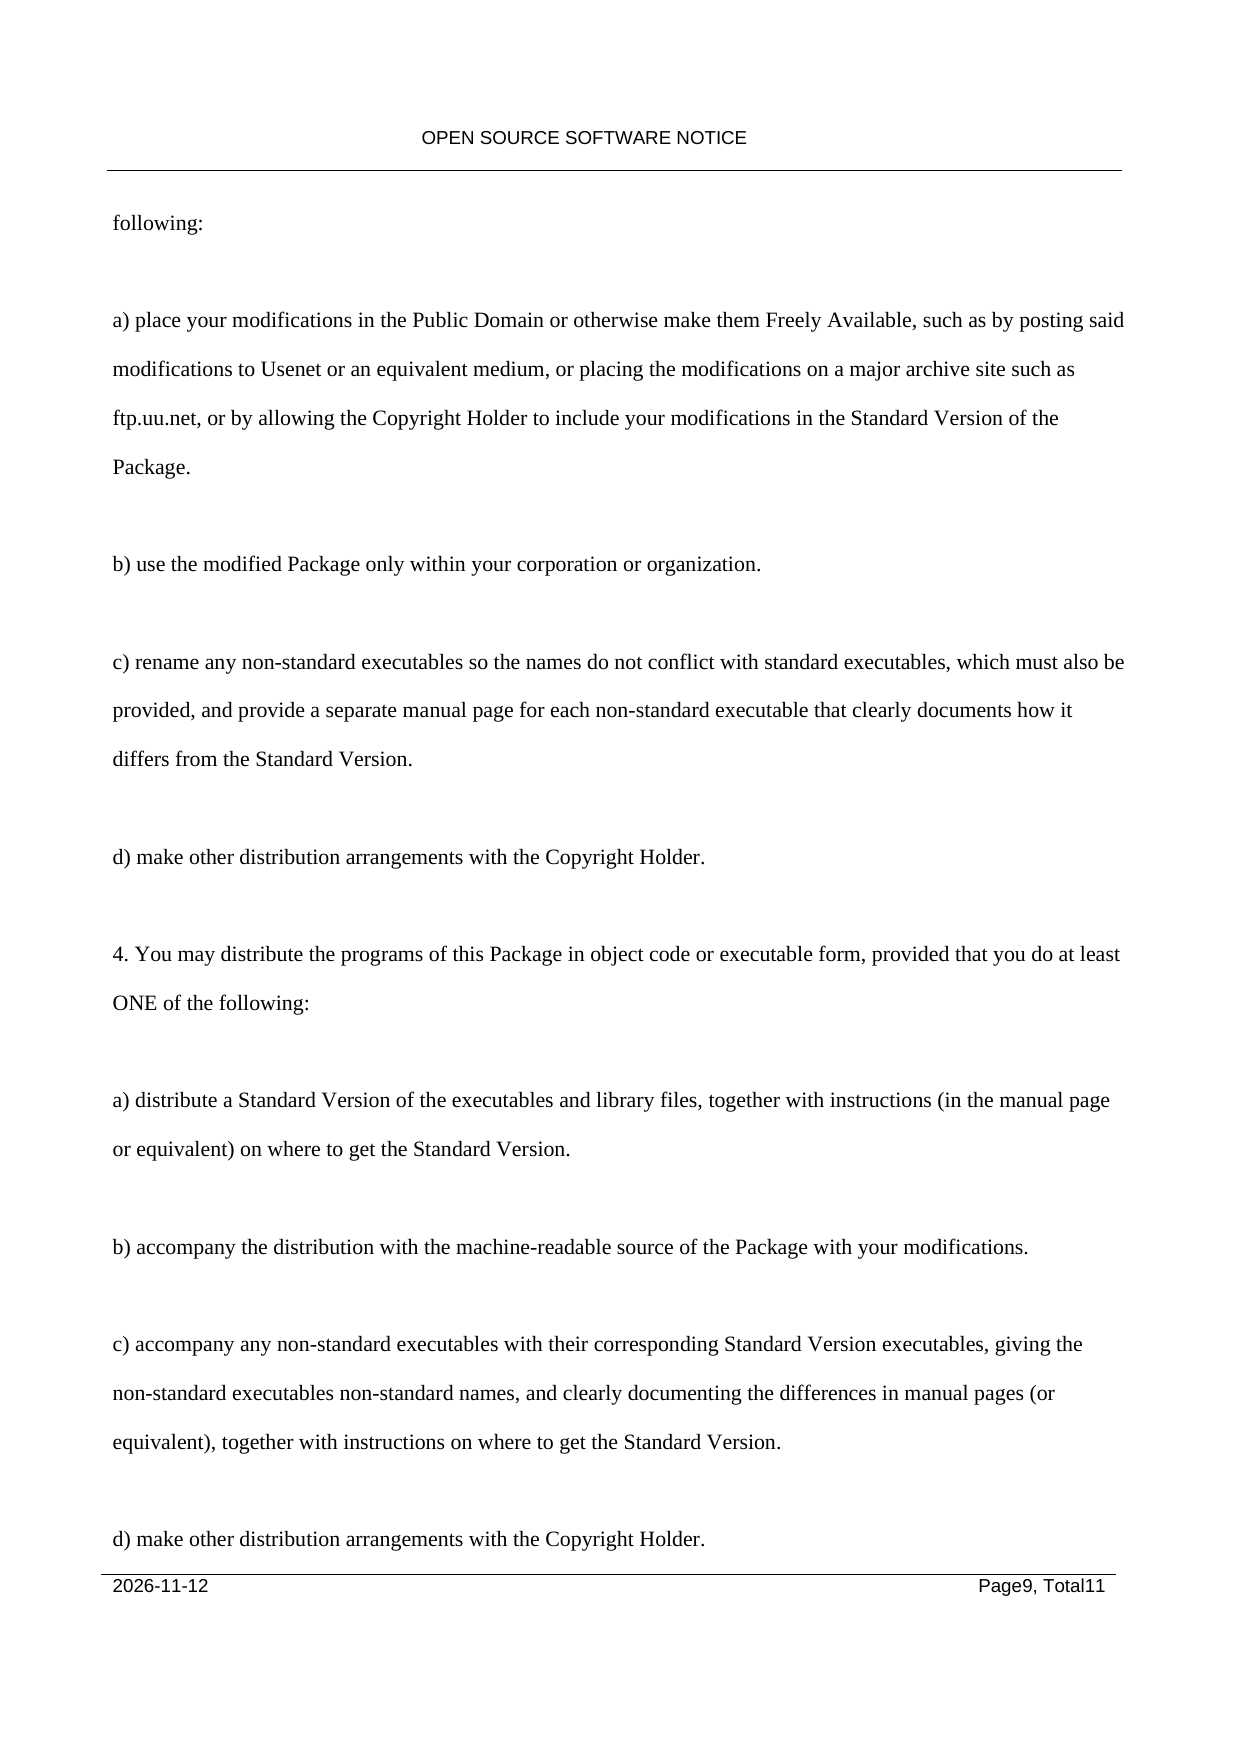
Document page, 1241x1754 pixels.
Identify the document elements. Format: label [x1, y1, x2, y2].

text [112, 206, 1128, 1555]
